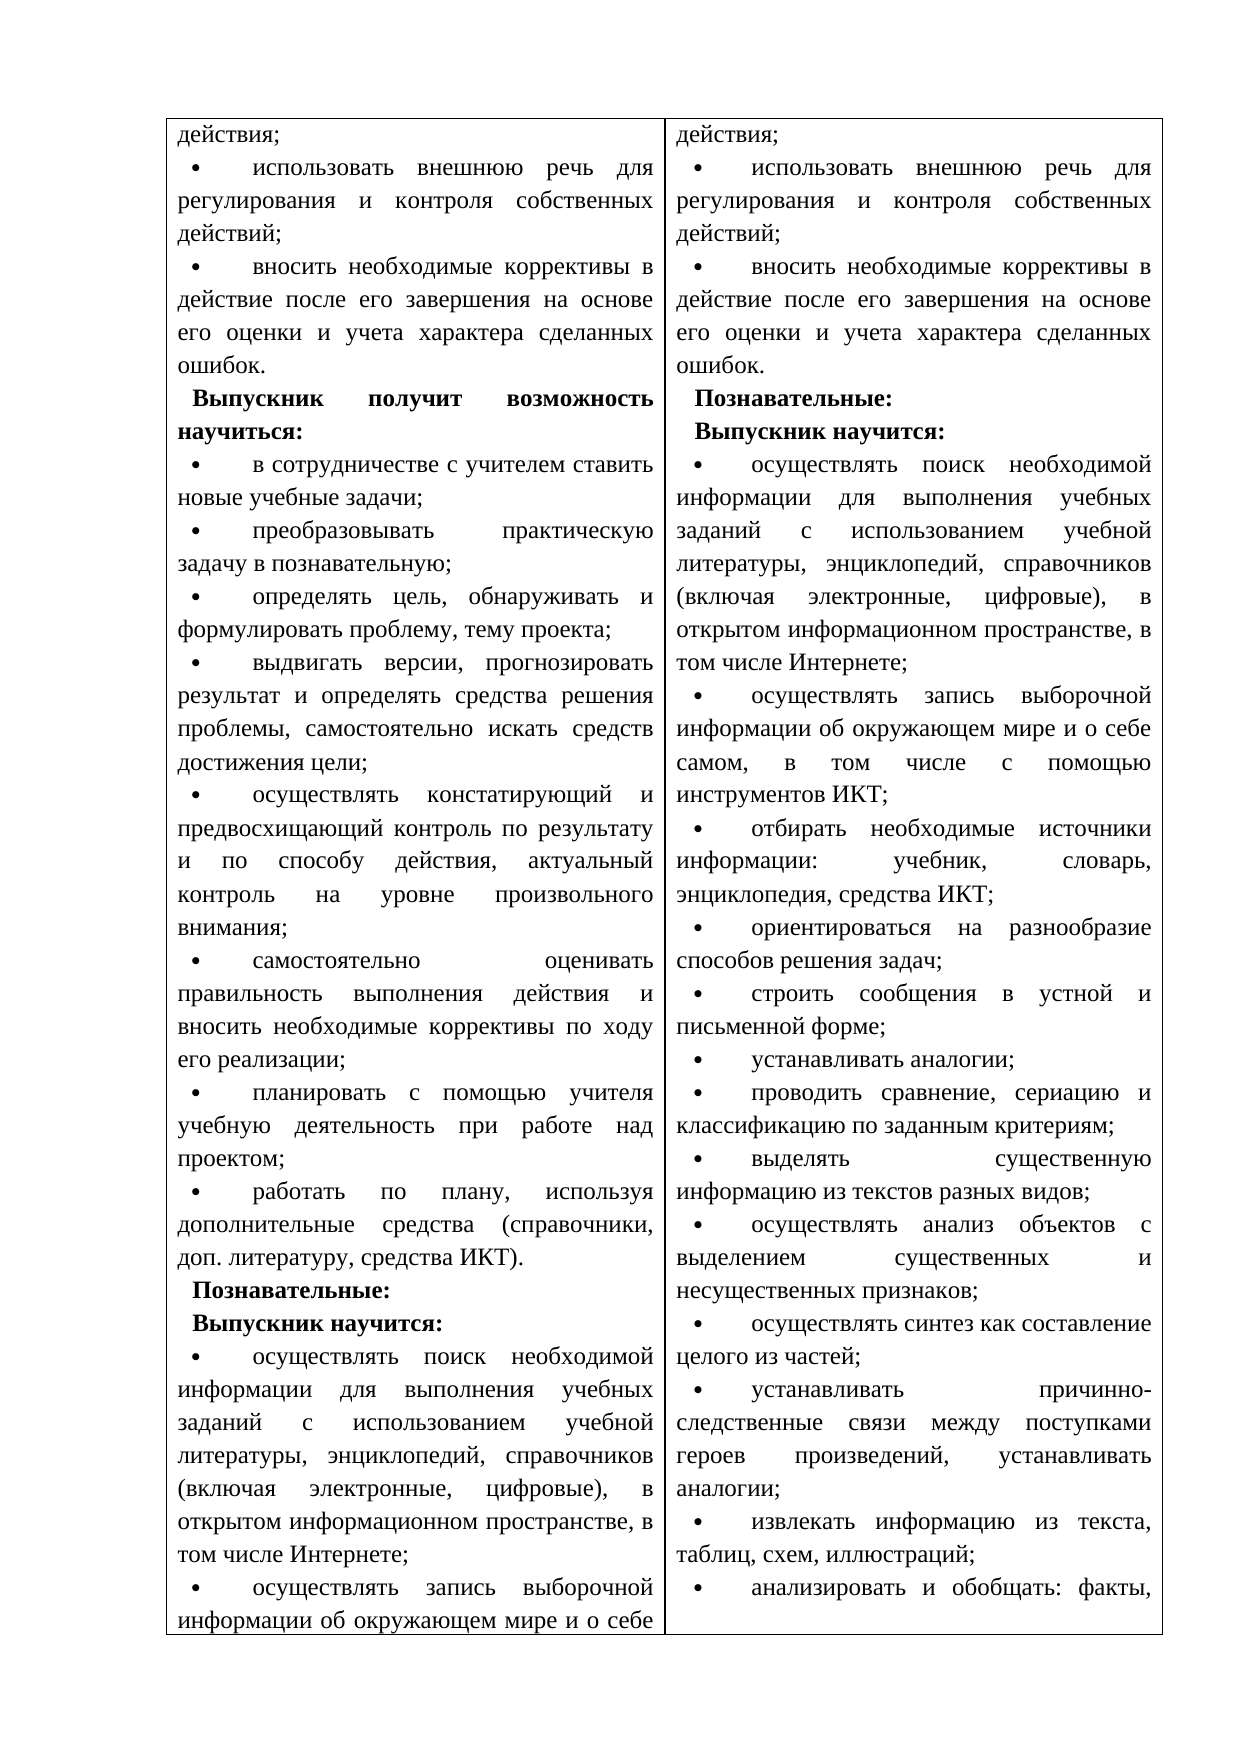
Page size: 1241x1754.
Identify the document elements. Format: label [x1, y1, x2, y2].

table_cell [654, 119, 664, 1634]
table_cell [666, 119, 1162, 1634]
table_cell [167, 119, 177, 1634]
